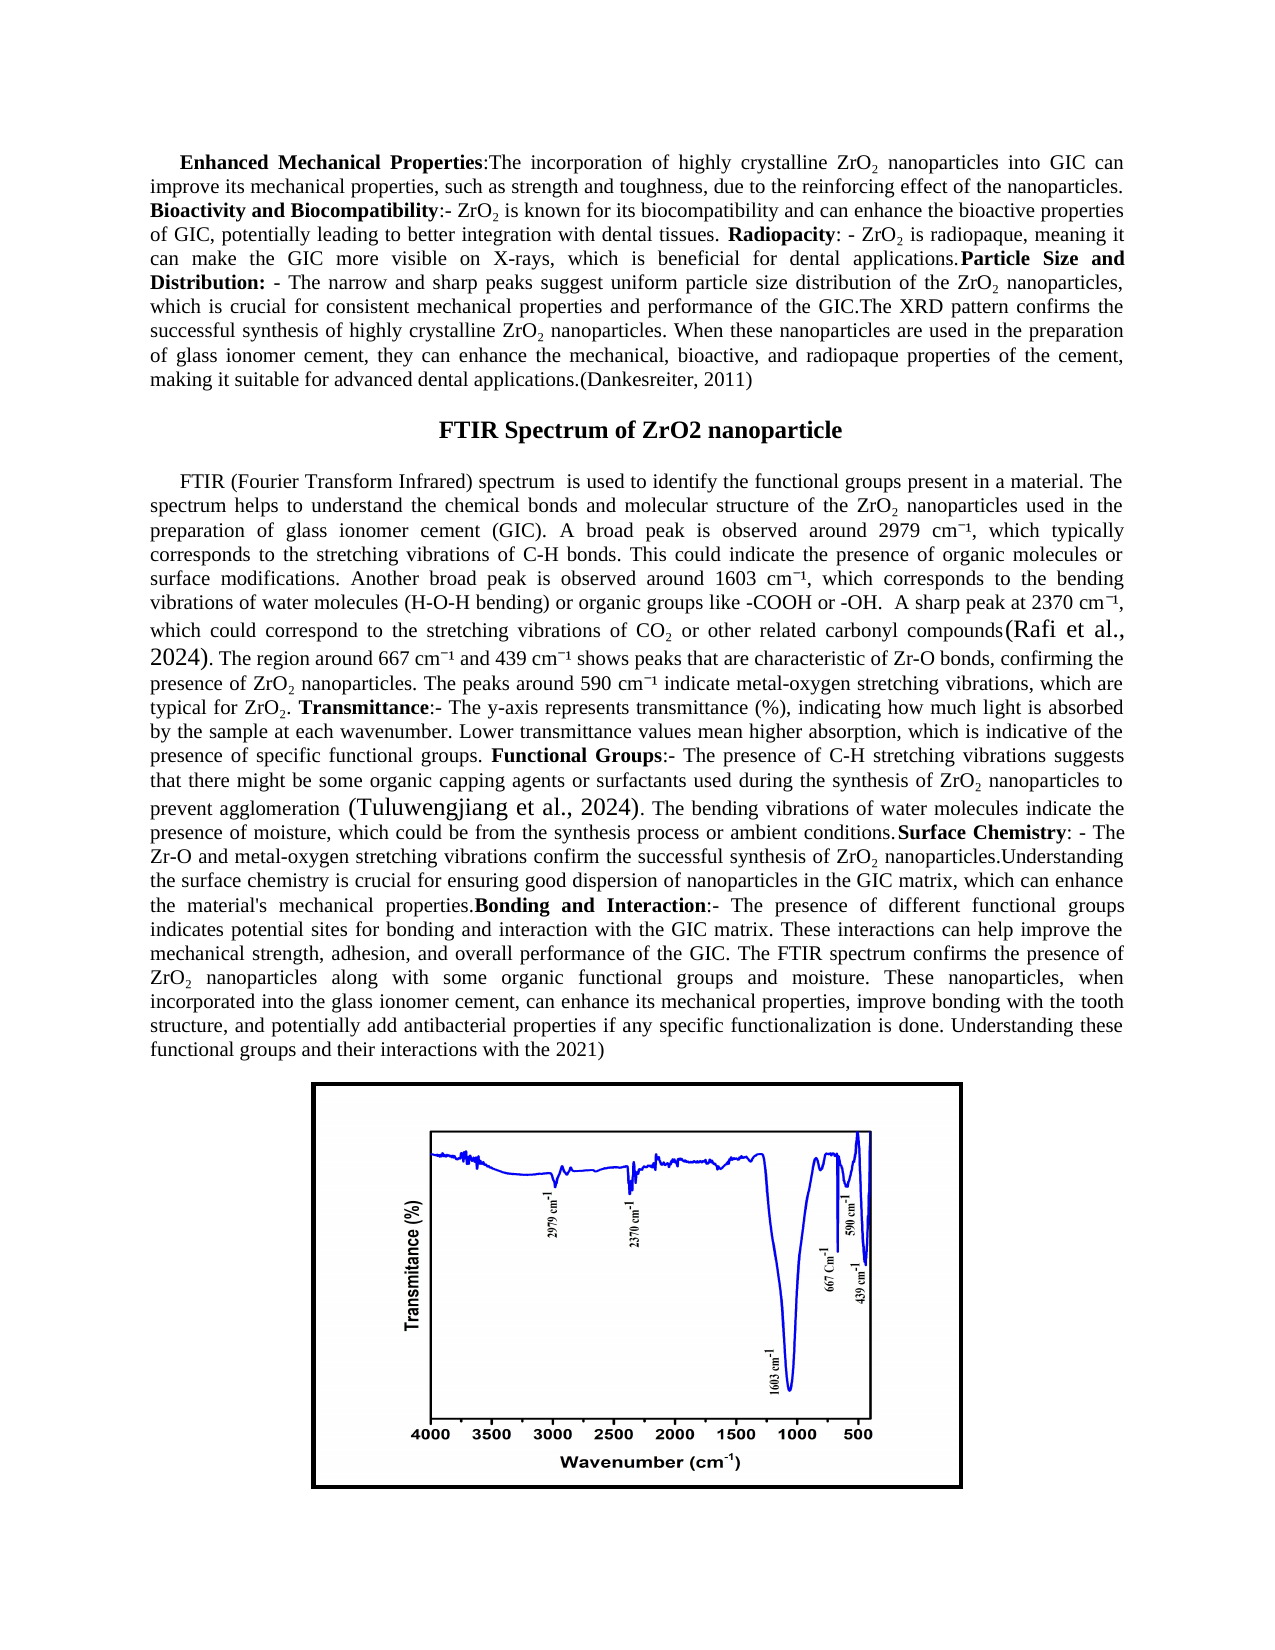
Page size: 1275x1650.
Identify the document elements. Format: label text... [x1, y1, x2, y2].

text Enhanced Mechanical Properties:The incorporation of highly crystalline ZrO₂ nanoparticles into GIC can improve its mechanical properties, such as strength and toughness, due to the reinforcing effect of the nanoparticles. Bioactivity and Biocompatibility:- ZrO₂ is known for its biocompatibility and can enhance the bioactive properties of GIC, potentially leading to better integration with dental tissues. Radiopacity: - ZrO₂ is radiopaque, meaning it can make the GIC more visible on X-rays, which is beneficial for dental applications.Particle Size and Distribution: - The narrow and sharp peaks suggest uniform particle size distribution of the ZrO₂ nanoparticles, which is crucial for consistent mechanical properties and performance of the GIC.The XRD pattern confirms the successful synthesis of highly crystalline ZrO₂ nanoparticles. When these nanoparticles are used in the preparation of glass ionomer cement, they can enhance the mechanical, bioactive, and radiopaque properties of the cement, making it suitable for advanced dental applications.(Dankesreiter, 2011) [150, 150, 1125, 391]
text FTIR (Fourier Transform Infrared) spectrum is used to identify the functional groups present in a material. The spectrum helps to understand the chemical bonds and molecular structure of the ZrO₂ nanoparticles used in the preparation of glass ionomer cement (GIC). A broad peak is observed around 2979 cm⁻¹, which typically corresponds to the stretching vibrations of C-H bonds. This could indicate the presence of organic molecules or surface modifications. Another broad peak is observed around 1603 cm⁻¹, which corresponds to the bending vibrations of water molecules (H-O-H bending) or organic groups like -COOH or -OH. A sharp peak at 2370 cm⁻¹, which could correspond to the stretching vibrations of CO₂ or other related carbonyl compounds(Rafi et al., 2024). The region around 667 cm⁻¹ and 439 cm⁻¹ shows peaks that are characteristic of Zr-O bonds, confirming the presence of ZrO₂ nanoparticles. The peaks around 590 cm⁻¹ indicate metal-oxygen stretching vibrations, which are typical for ZrO₂. Transmittance:- The y-axis represents transmittance (%), indicating how much light is absorbed by the sample at each wavenumber. Lower transmittance values mean higher absorption, which is indicative of the presence of specific functional groups. Functional Groups:- The presence of C-H stretching vibrations suggests that there might be some organic capping agents or surfactants used during the synthesis of ZrO₂ nanoparticles to prevent agglomeration (Tuluwengjiang et al., 2024). The bending vibrations of water molecules indicate the presence of moisture, which could be from the synthesis process or ambient conditions.Surface Chemistry: - The Zr-O and metal-oxygen stretching vibrations confirm the successful synthesis of ZrO₂ nanoparticles.Understanding the surface chemistry is crucial for ensuring good dispersion of nanoparticles in the GIC matrix, which can enhance the material's mechanical properties.Bonding and Interaction:- The presence of different functional groups indicates potential sites for bonding and interaction with the GIC matrix. These interactions can help improve the mechanical strength, adhesion, and overall performance of the GIC. The FTIR spectrum confirms the presence of ZrO₂ nanoparticles along with some organic functional groups and moisture. These nanoparticles, when incorporated into the glass ionomer cement, can enhance its mechanical properties, improve bonding with the tooth structure, and potentially add antibacterial properties if any specific functionalization is done. Understanding these functional groups and their interactions with the 2021) [150, 469, 1125, 1061]
subtitle FTIR Spectrum of ZrO2 nanoparticle [150, 416, 1125, 444]
picture [316, 1086, 959, 1485]
